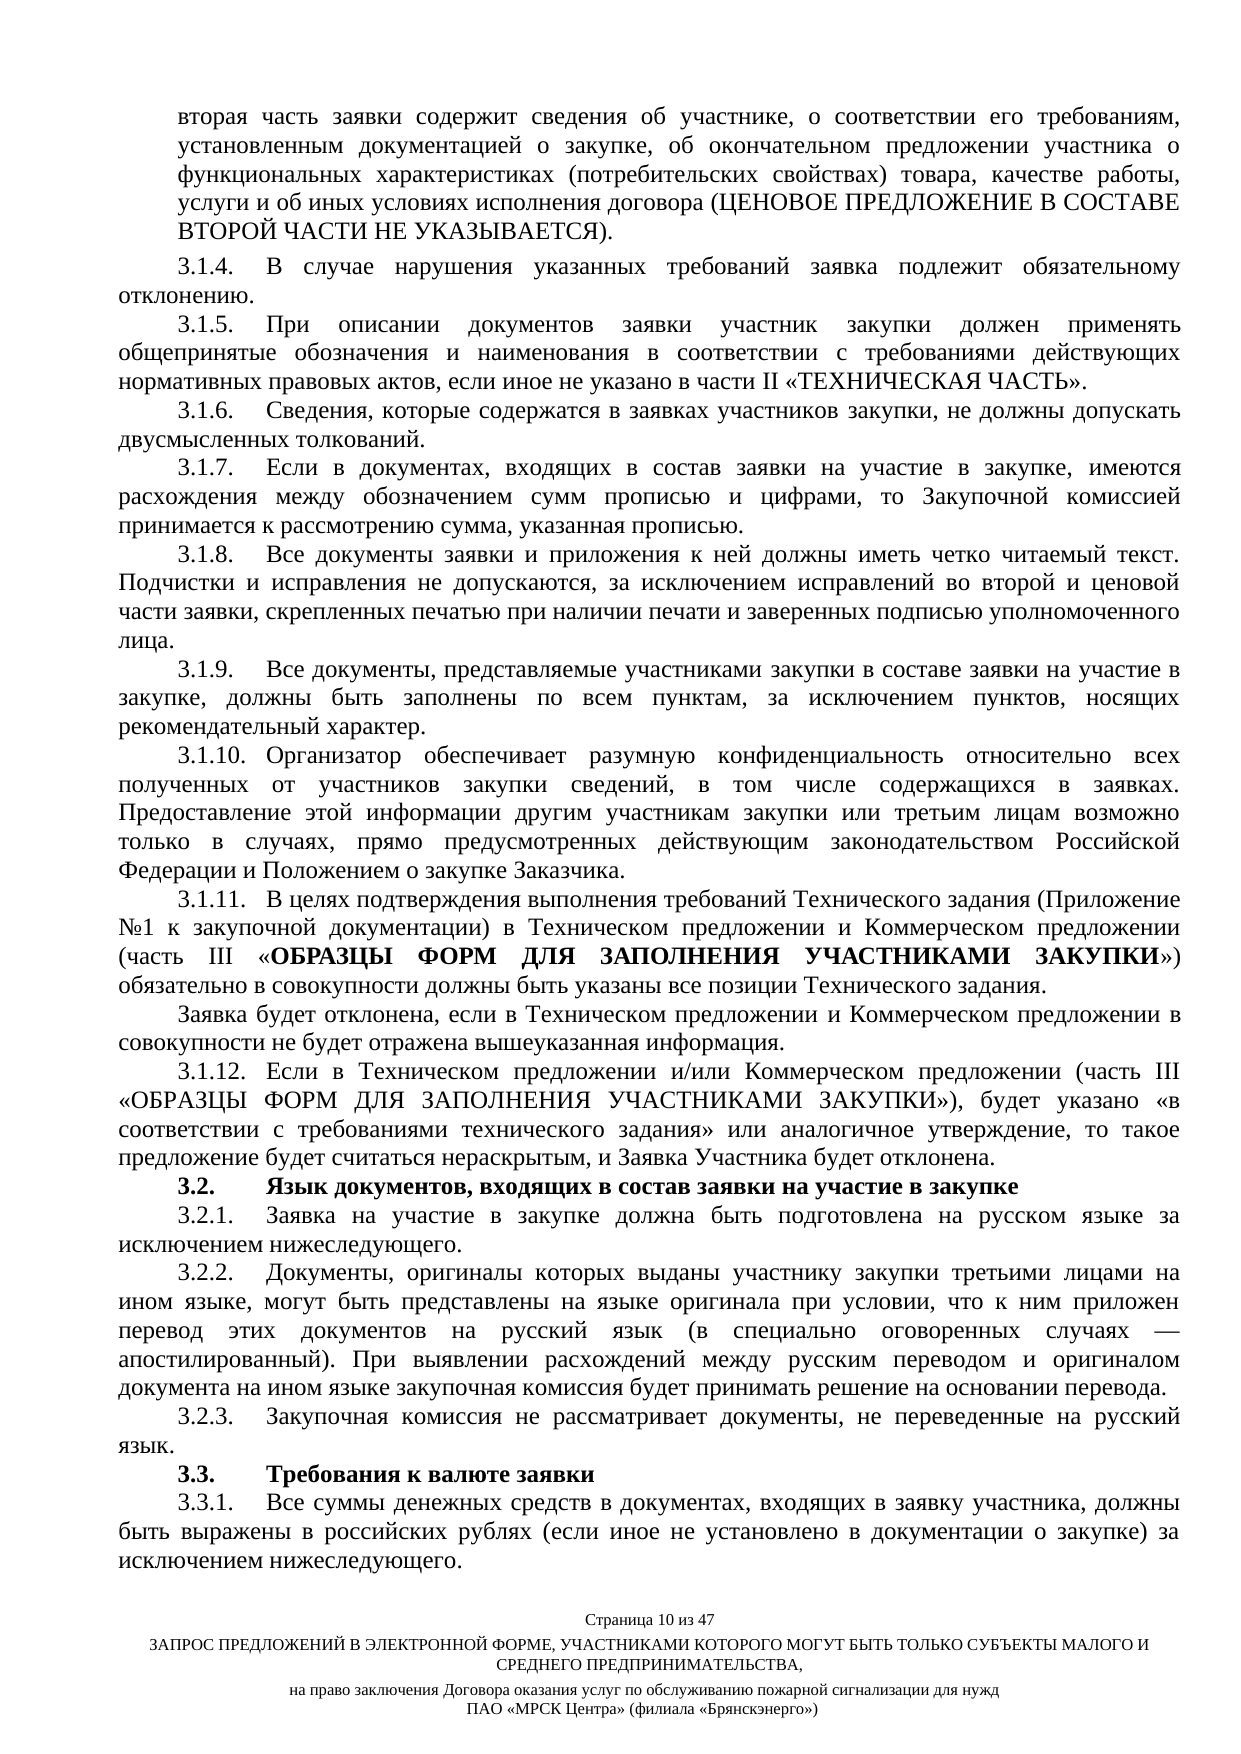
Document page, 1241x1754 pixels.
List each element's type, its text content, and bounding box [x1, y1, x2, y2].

subtitle Сведения, которые содержатся в заявках участников закупки, не должны допускать двусмысленных толкований. [118, 395, 1181, 452]
subtitle В целях подтверждения выполнения требований Технического задания (Приложение №1 к закупочной документации) в Техническом предложении и Коммерческом предложении (часть III «ОБРАЗЦЫ ФОРМ ДЛЯ ЗАПОЛНЕНИЯ УЧАСТНИКАМИ ЗАКУПКИ») обязательно в совокупности должны быть указаны все позиции Технического задания. [118, 884, 1181, 999]
subtitle Все документы заявки и приложения к ней должны иметь четко читаемый текст. Подчистки и исправления не допускаются, за исключением исправлений во второй и ценовой части заявки, скрепленных печатью при наличии печати и заверенных подписью уполномоченного лица. [118, 539, 1181, 654]
subtitle Закупочная комиссия не рассматривает документы, не переведенные на русский язык. [118, 1401, 1181, 1459]
subtitle Если в Техническом предложении и/или Коммерческом предложении (часть III «ОБРАЗЦЫ ФОРМ ДЛЯ ЗАПОЛНЕНИЯ УЧАСТНИКАМИ ЗАКУПКИ»), будет указано «в соответствии с требованиями технического задания» или аналогичное утверждение, то такое предложение будет считаться нераскрытым, и Заявка Участника будет отклонена. [118, 1056, 1181, 1171]
subtitle Все суммы денежных средств в документах, входящих в заявку участника, должны быть выражены в российских рублях (если иное не установлено в документации о закупке) за исключением нижеследующего. [118, 1487, 1181, 1574]
subtitle При описании документов заявки участник закупки должен применять общепринятые обозначения и наименования в соответствии с требованиями действующих нормативных правовых актов, если иное не указано в части II «ТЕХНИЧЕСКАЯ ЧАСТЬ». [118, 309, 1181, 395]
subtitle Заявка будет отклонена, если в Техническом предложении и Коммерческом предложении в совокупности не будет отражена вышеуказанная информация. [118, 999, 1181, 1056]
subtitle Язык документов, входящих в состав заявки на участие в закупке [118, 1171, 1181, 1200]
subtitle Если в документах, входящих в состав заявки на участие в закупке, имеются расхождения между обозначением сумм прописью и цифрами, то Закупочной комиссией принимается к рассмотрению сумма, указанная прописью. [118, 452, 1181, 539]
text вторая часть заявки содержит сведения об участнике, о соответствии его требованиям, установленным документацией о закупке, об окончательном предложении участника о функциональных характеристиках (потребительских свойствах) товара, качестве работы, услуги и об иных условиях исполнения договора (ЦЕНОВОЕ ПРЕДЛОЖЕНИЕ В СОСТАВЕ ВТОРОЙ ЧАСТИ НЕ УКАЗЫВАЕТСЯ). [177, 101, 1181, 245]
subtitle Требования к валюте заявки [118, 1459, 1181, 1487]
subtitle Все документы, представляемые участниками закупки в составе заявки на участие в закупке, должны быть заполнены по всем пунктам, за исключением пунктов, носящих рекомендательный характер. [118, 654, 1181, 740]
subtitle Организатор обеспечивает разумную конфиденциальность относительно всех полученных от участников закупки сведений, в том числе содержащихся в заявках. Предоставление этой информации другим участникам закупки или третьим лицам возможно только в случаях, прямо предусмотренных действующим законодательством Российской Федерации и Положением о закупке Заказчика. [118, 740, 1181, 884]
subtitle Документы, оригиналы которых выданы участнику закупки третьими лицами на ином языке, могут быть представлены на языке оригинала при условии, что к ним приложен перевод этих документов на русский язык (в специально оговоренных случаях — апостилированный). При выявлении расхождений между русским переводом и оригиналом документа на ином языке закупочная комиссия будет принимать решение на основании перевода. [118, 1257, 1181, 1401]
subtitle Заявка на участие в закупке должна быть подготовлена на русском языке за исключением нижеследующего. [118, 1200, 1181, 1257]
subtitle В случае нарушения указанных требований заявка подлежит обязательному отклонению. [118, 251, 1181, 309]
